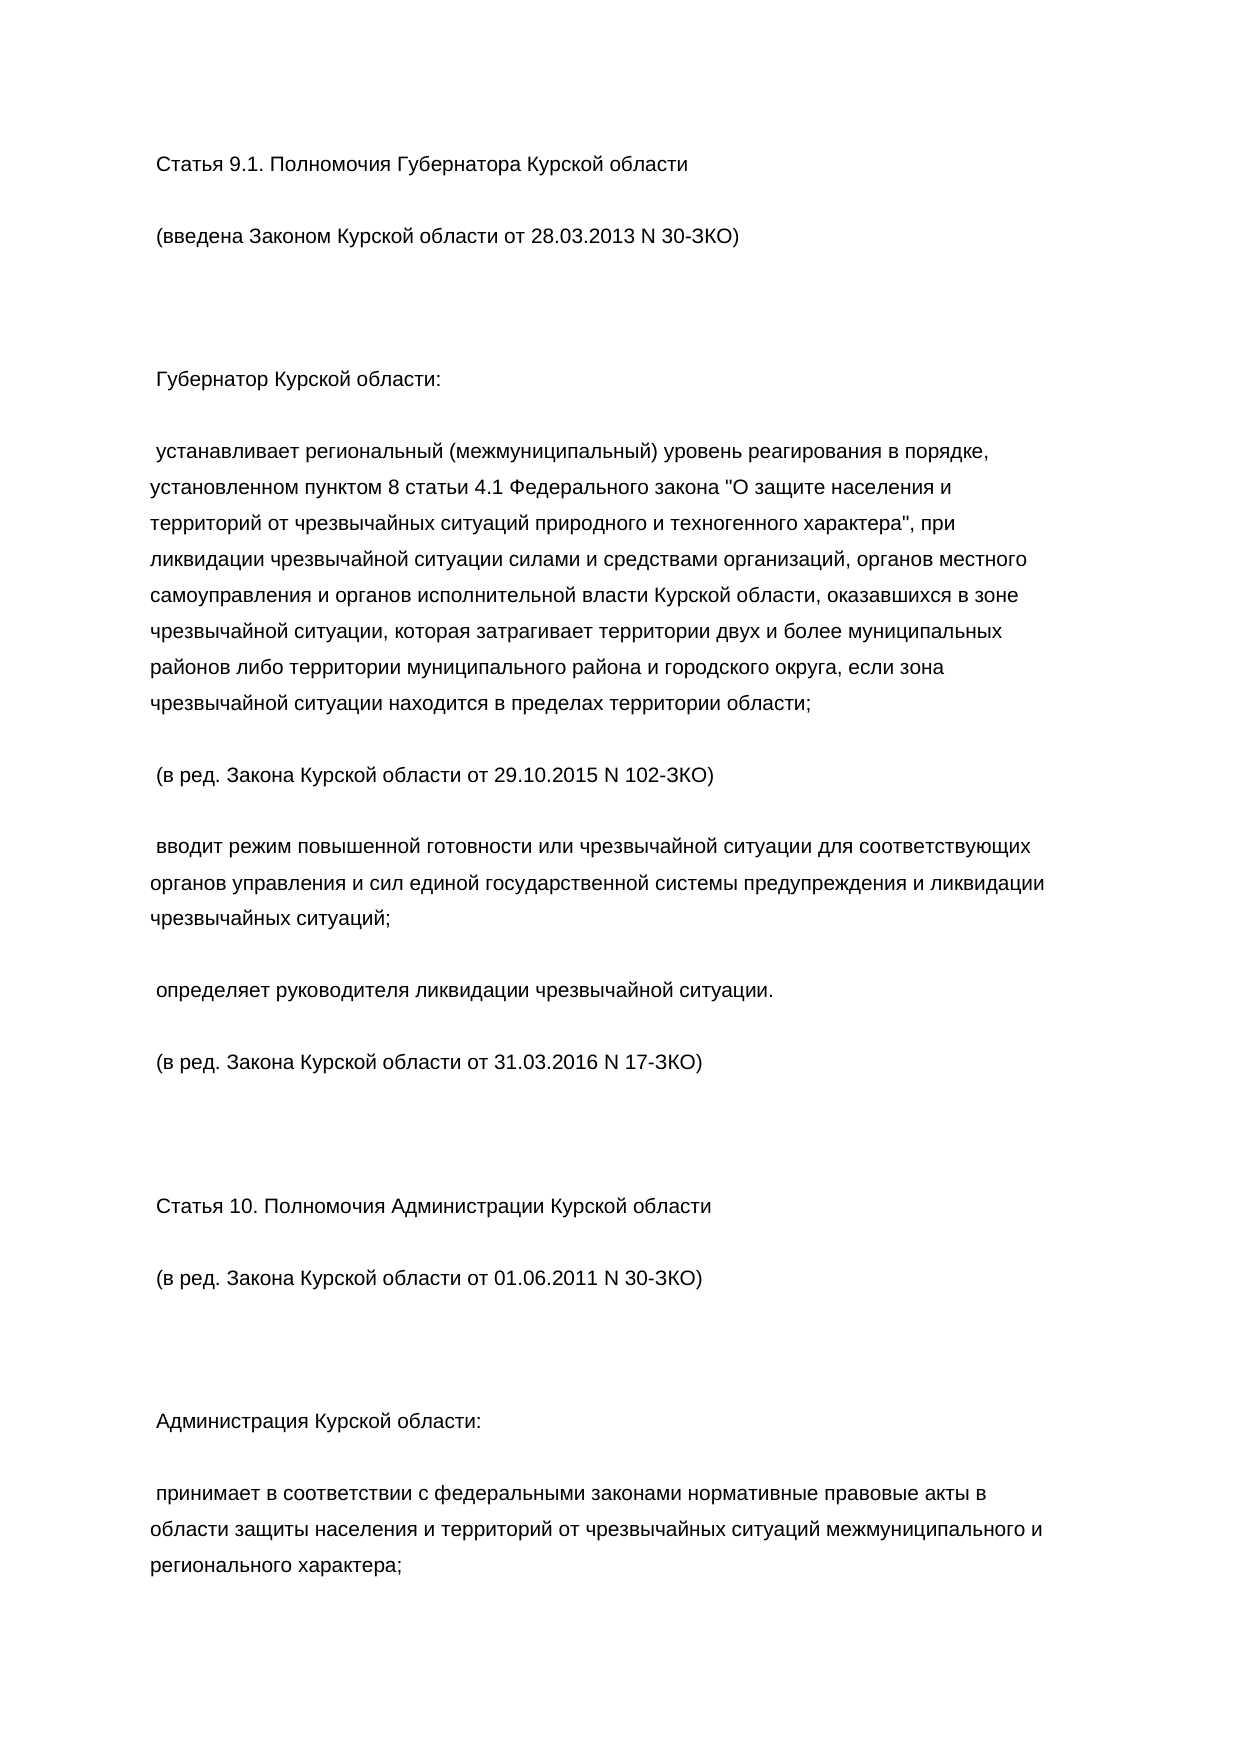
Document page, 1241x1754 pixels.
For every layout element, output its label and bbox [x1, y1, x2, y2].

table_cell [140, 150, 1078, 1577]
